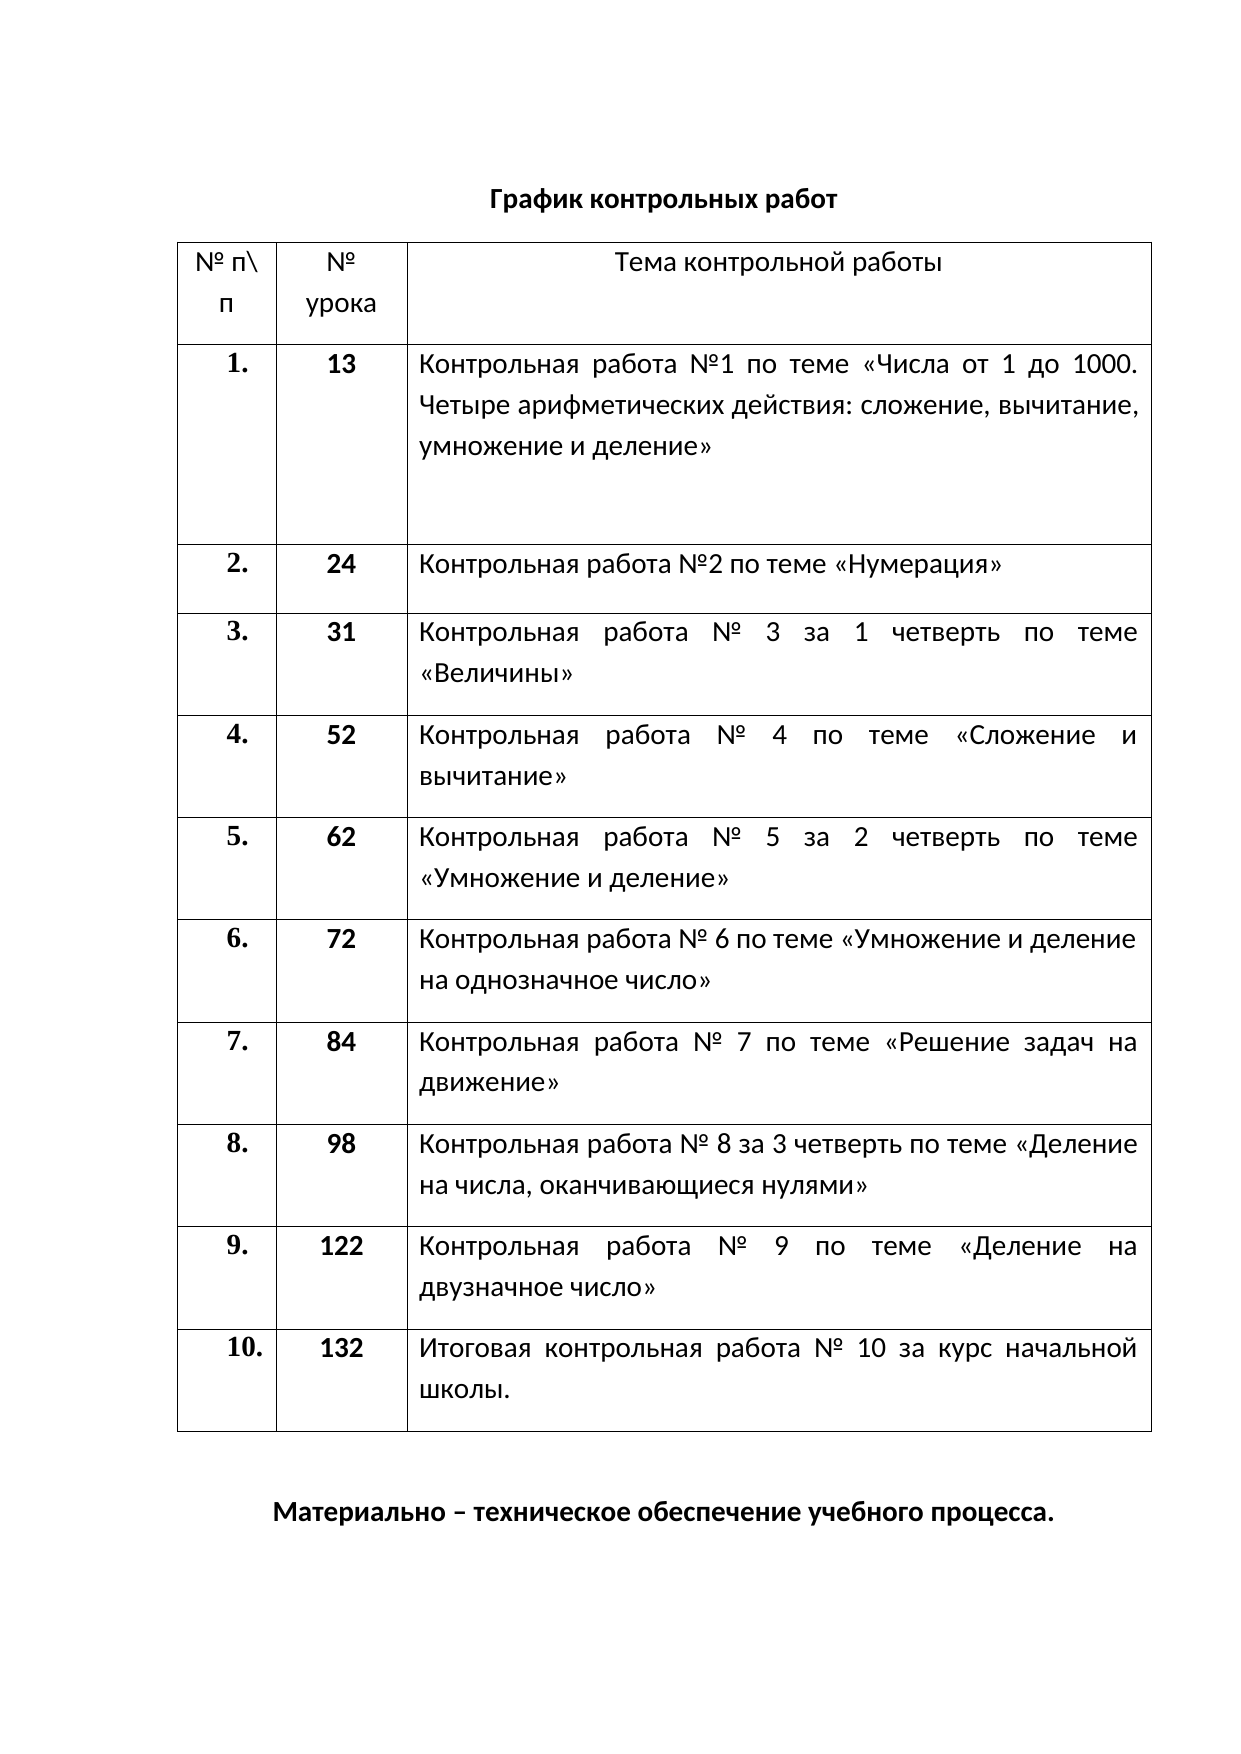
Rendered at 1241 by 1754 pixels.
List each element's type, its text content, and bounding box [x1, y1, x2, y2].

table_cell [178, 1023, 276, 1124]
table_cell [178, 818, 276, 919]
table_cell Контрольная работа № 6 по теме «Умножение и деление на однозначное число» [408, 920, 1151, 1022]
table_header № урока [277, 243, 407, 344]
text График контрольных работ [177, 180, 1150, 216]
table_cell [178, 1330, 276, 1431]
table_cell 24 [277, 545, 407, 612]
table_cell Итоговая контрольная работа № 10 за курс начальной школы. [408, 1330, 1151, 1431]
table_cell 98 [277, 1125, 407, 1226]
table_cell Контрольная работа № 7 по теме «Решение задач на движение» [408, 1023, 1151, 1124]
table_cell 84 [277, 1023, 407, 1124]
table_cell [178, 1227, 276, 1328]
table_cell 72 [277, 920, 407, 1022]
table_cell Контрольная работа № 4 по теме «Сложение и вычитание» [408, 716, 1151, 817]
table_cell [178, 614, 276, 715]
table_cell [178, 545, 276, 612]
table_cell Контрольная работа № 9 по теме «Деление на двузначное число» [408, 1227, 1151, 1328]
table_cell [178, 920, 276, 1022]
table_cell [178, 1125, 276, 1226]
table_cell 13 [277, 345, 407, 544]
table_cell [178, 345, 276, 544]
table_cell 52 [277, 716, 407, 817]
table_cell Контрольная работа № 5 за 2 четверть по теме «Умножение и деление» [408, 818, 1151, 919]
table_cell 31 [277, 614, 407, 715]
text Материально – техническое обеспечение учебного процесса. [177, 1493, 1150, 1529]
table_cell [178, 716, 276, 817]
table_cell 132 [277, 1330, 407, 1431]
table_cell Контрольная работа №2 по теме «Нумерация» [408, 545, 1151, 612]
table_cell Контрольная работа № 8 за 3 четверть по теме «Деление на числа, оканчивающиеся нулями» [408, 1125, 1151, 1226]
table_header Тема контрольной работы [408, 243, 1151, 344]
table_header № п\п [178, 243, 276, 344]
table_cell Контрольная работа №1 по теме «Числа от 1 до 1000. Четыре арифметических действия: сложение, вычитание, умножение и деление» [408, 345, 1151, 544]
table_cell 62 [277, 818, 407, 919]
table_cell Контрольная работа № 3 за 1 четверть по теме «Величины» [408, 614, 1151, 715]
table_cell 122 [277, 1227, 407, 1328]
